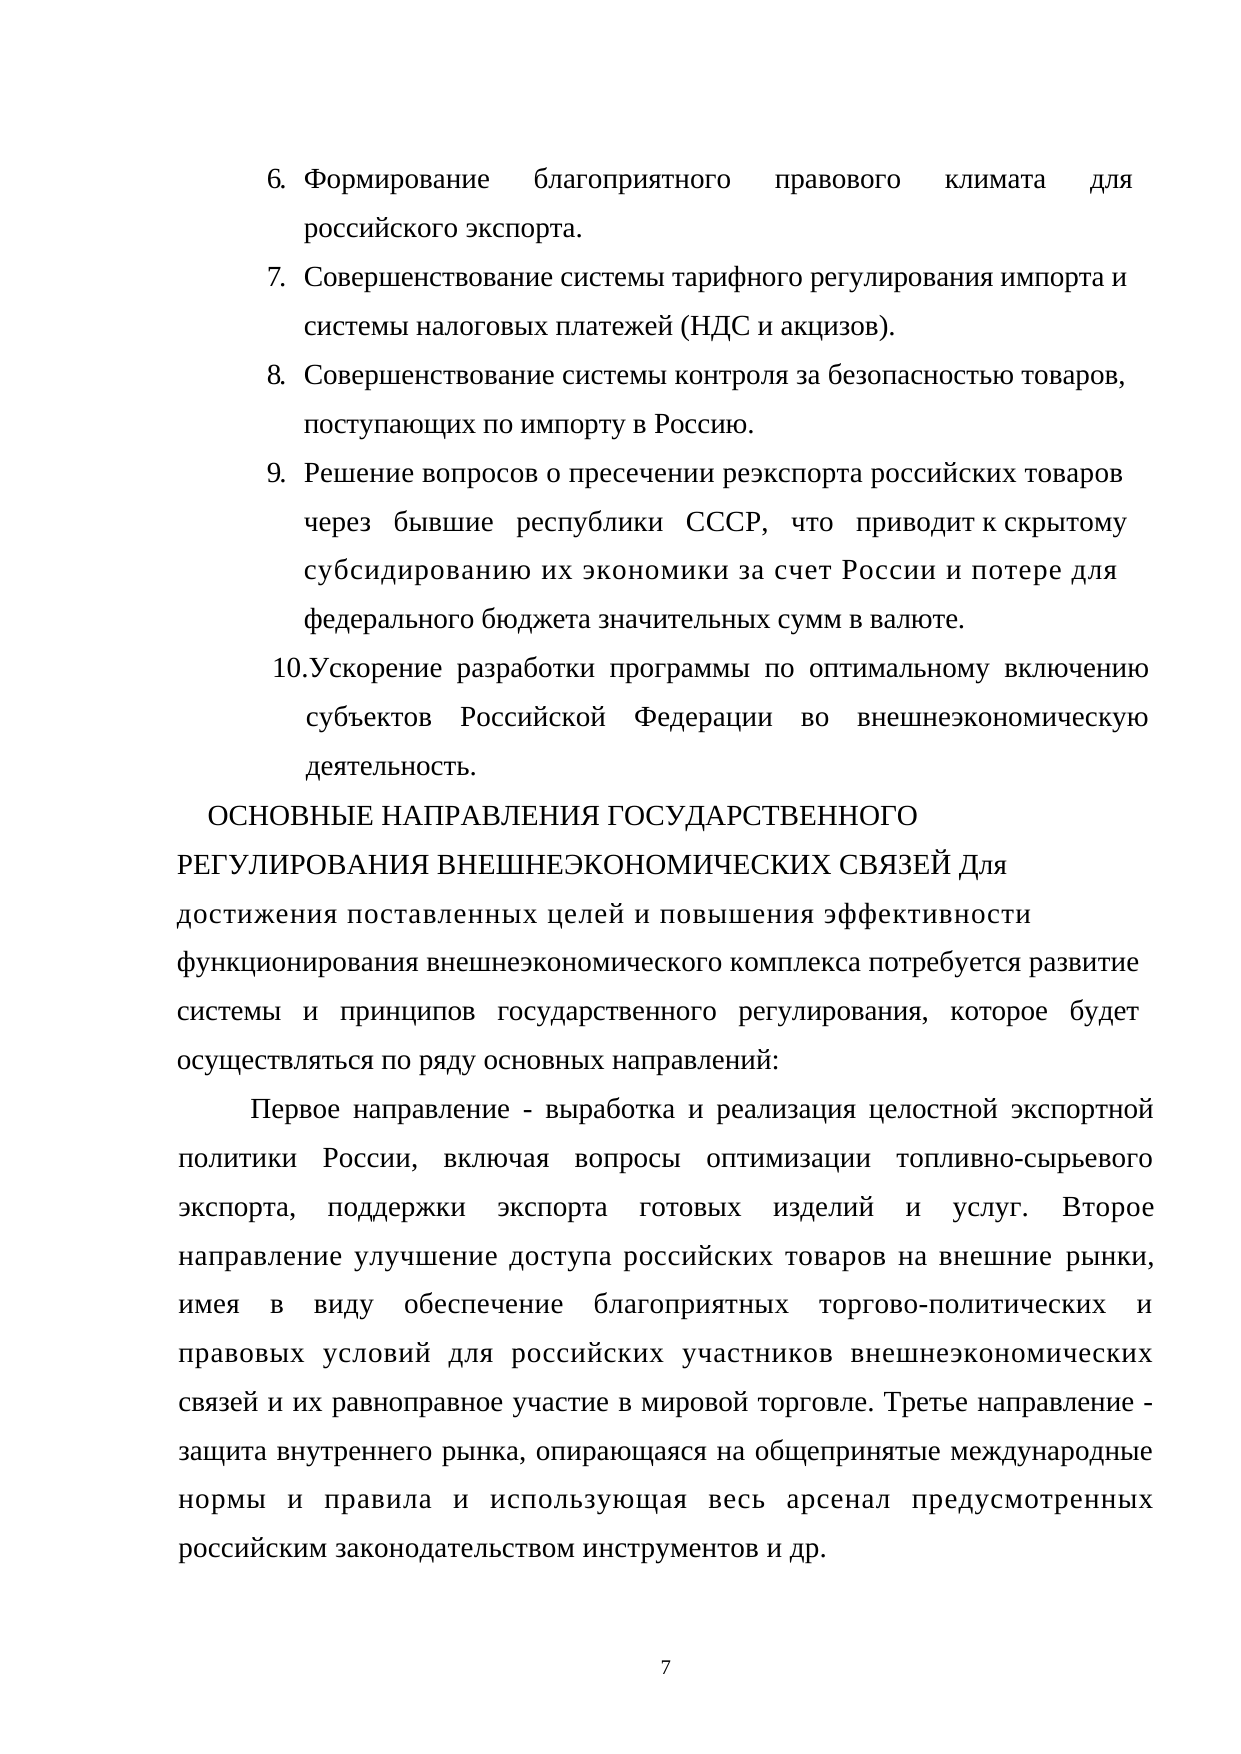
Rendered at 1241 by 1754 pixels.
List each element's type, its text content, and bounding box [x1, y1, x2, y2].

list Формирование благоприятного правового климата для российского экспорта. [267, 150, 1154, 247]
text Первое направление - выработка и реализация целостной экспортной политики России, включая вопросы оптимизации топливно-сырьевого экспорта, поддержки экспорта готовых изделий и услуг. Второе направление улучшение доступа российских товаров на внешние рынки, имея в виду обеспечение благоприятных торгово-политических и правовых условий для российских участников внешнеэкономических связей и их равноправное участие в мировой торговле. Третье направление -защита внутреннего рынка, опирающаяся на общепринятые международные нормы и правила и использующая весь арсенал предусмотренных российским законодательством инструментов и др. [178, 1080, 1154, 1567]
list Решение вопросов о пресечении реэкспорта российских товаров через бывшие республики СССР, что приводит к скрытому субсидированию их экономики за счет России и потере для федерального бюджета значительных сумм в валюте. [267, 443, 1154, 638]
list Совершенствование системы тарифного регулирования импорта и системы налоговых платежей (НДС и акцизов). [267, 247, 1154, 345]
text ОСНОВНЫЕ НАПРАВЛЕНИЯ ГОСУДАРСТВЕННОГО РЕГУЛИРОВАНИЯ ВНЕШНЕЭКОНОМИЧЕСКИХ СВЯЗЕЙ Для достижения поставленных целей и повышения эффективности функционирования внешнеэкономического комплекса потребуется развитие системы и принципов государственного регулирования, которое будет осуществляться по ряду основных направлений: [177, 787, 1154, 1079]
list Совершенствование системы контроля за безопасностью товаров, поступающих по импорту в Россию. [267, 346, 1154, 443]
text 10.Ускорение разработки программы по оптимальному включению субъектов Российской Федерации во внешнеэкономическую деятельность. [272, 639, 1150, 785]
